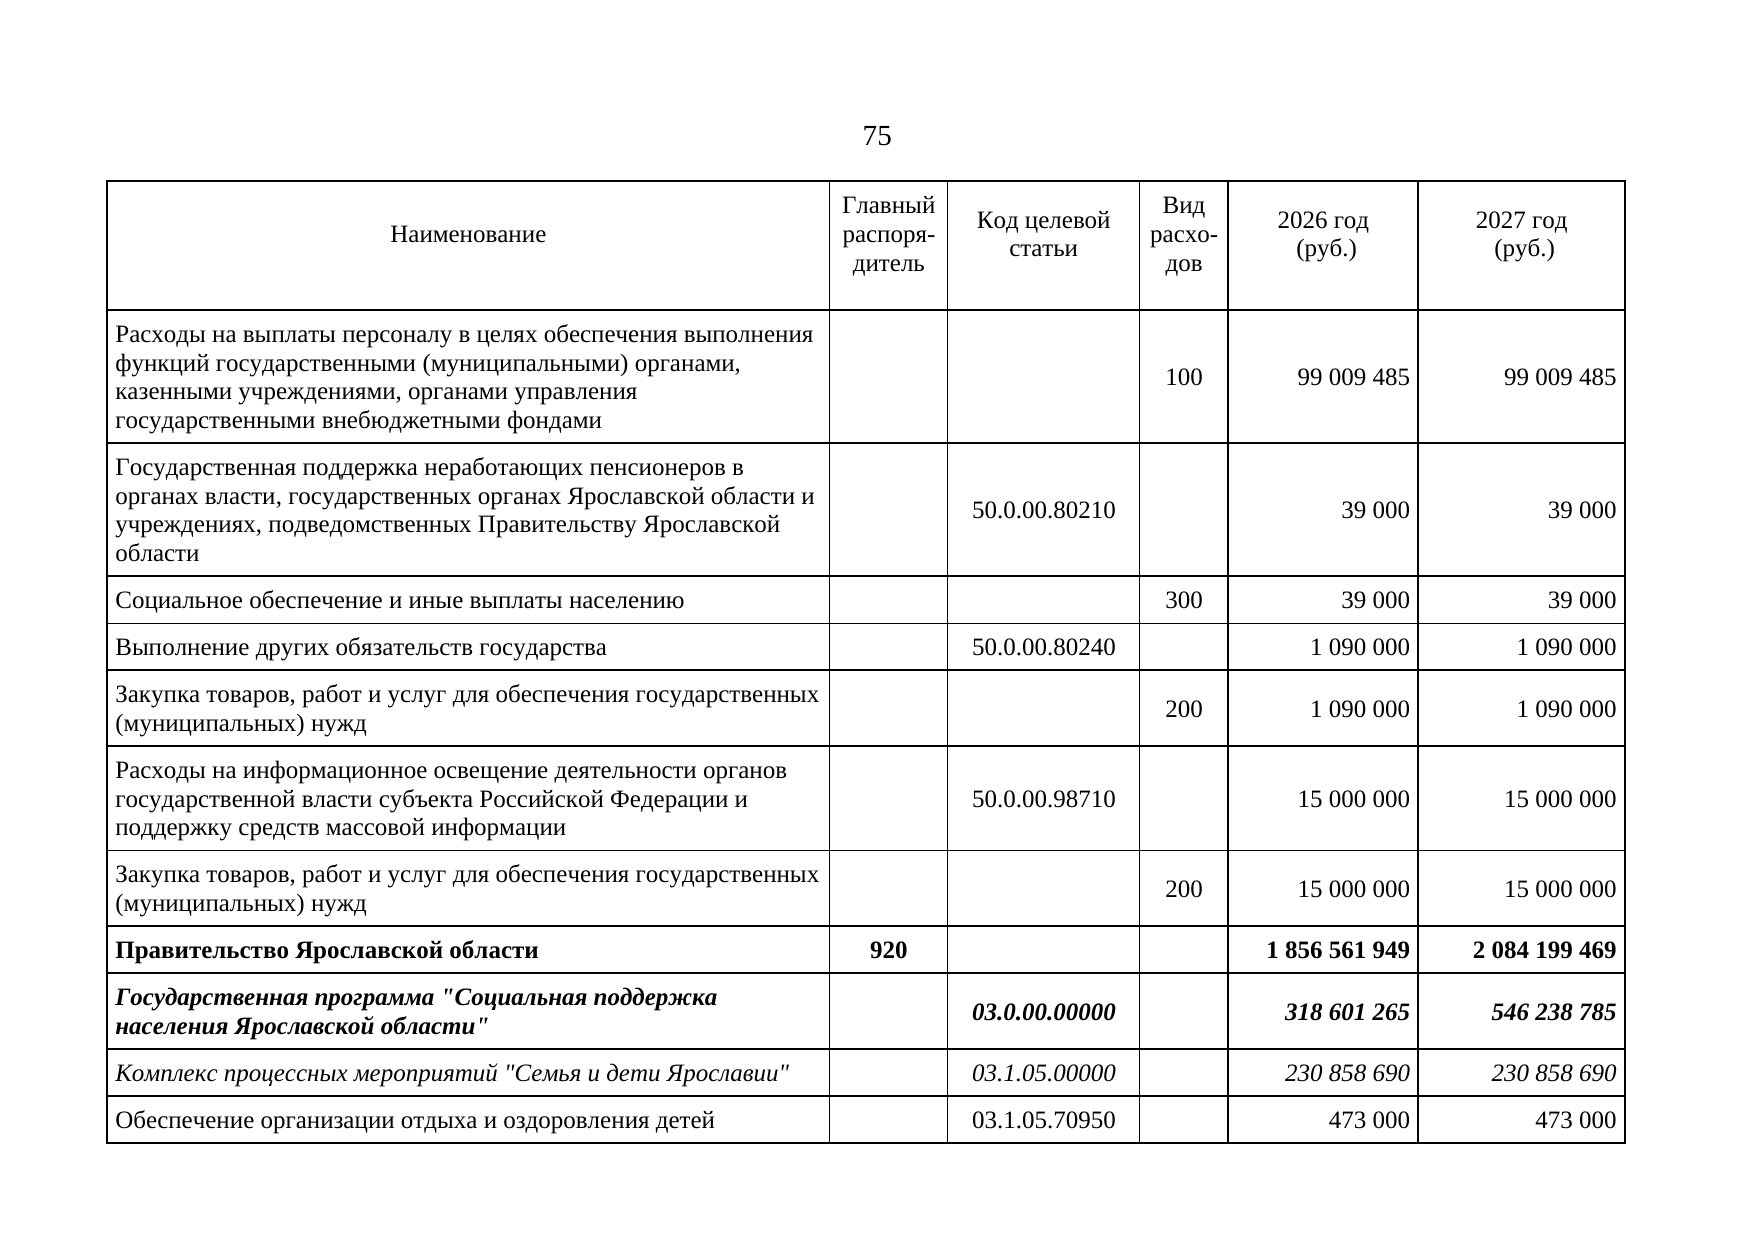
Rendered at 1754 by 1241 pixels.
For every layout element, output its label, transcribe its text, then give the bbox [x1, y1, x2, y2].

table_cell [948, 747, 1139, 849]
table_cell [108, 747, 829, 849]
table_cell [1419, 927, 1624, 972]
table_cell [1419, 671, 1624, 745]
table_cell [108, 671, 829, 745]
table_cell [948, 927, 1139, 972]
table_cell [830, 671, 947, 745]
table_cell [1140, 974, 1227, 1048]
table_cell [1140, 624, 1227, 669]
table_header Вид расхо-дов [1140, 182, 1227, 309]
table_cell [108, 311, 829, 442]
table_header 2027 год (руб.) [1419, 182, 1624, 309]
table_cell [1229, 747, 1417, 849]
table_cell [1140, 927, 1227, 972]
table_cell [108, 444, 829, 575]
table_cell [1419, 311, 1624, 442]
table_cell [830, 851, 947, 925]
table_header Код целевой статьи [948, 182, 1139, 309]
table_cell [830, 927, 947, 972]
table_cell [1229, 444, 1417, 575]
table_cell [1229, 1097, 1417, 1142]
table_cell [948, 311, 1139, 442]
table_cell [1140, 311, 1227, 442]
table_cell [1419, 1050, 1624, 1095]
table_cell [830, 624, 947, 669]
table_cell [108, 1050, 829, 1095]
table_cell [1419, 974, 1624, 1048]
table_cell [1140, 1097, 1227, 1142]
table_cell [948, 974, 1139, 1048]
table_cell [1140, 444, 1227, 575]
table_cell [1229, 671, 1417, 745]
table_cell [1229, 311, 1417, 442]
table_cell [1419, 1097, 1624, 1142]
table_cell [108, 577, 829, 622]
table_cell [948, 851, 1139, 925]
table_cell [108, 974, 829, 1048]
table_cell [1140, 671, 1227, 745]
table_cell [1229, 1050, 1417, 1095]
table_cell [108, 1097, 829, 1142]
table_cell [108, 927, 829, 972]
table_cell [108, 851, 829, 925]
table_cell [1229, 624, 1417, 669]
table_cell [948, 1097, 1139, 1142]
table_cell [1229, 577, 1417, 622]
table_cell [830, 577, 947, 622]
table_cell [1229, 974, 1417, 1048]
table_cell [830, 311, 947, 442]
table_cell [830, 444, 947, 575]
table_header 2026 год (руб.) [1229, 182, 1417, 309]
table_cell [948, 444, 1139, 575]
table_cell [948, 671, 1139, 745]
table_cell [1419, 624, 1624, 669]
table_header Наименование [108, 182, 829, 309]
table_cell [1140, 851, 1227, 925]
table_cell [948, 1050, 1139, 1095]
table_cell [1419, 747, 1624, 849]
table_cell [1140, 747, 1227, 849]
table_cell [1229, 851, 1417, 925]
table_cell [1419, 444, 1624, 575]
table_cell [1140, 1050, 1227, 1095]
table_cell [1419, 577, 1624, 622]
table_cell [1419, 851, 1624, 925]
table_header Главный распоря-дитель [830, 182, 947, 309]
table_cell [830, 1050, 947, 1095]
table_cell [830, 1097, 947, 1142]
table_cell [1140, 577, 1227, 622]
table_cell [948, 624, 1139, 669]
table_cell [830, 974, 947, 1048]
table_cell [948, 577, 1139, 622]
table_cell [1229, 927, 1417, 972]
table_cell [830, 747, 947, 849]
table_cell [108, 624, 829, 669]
